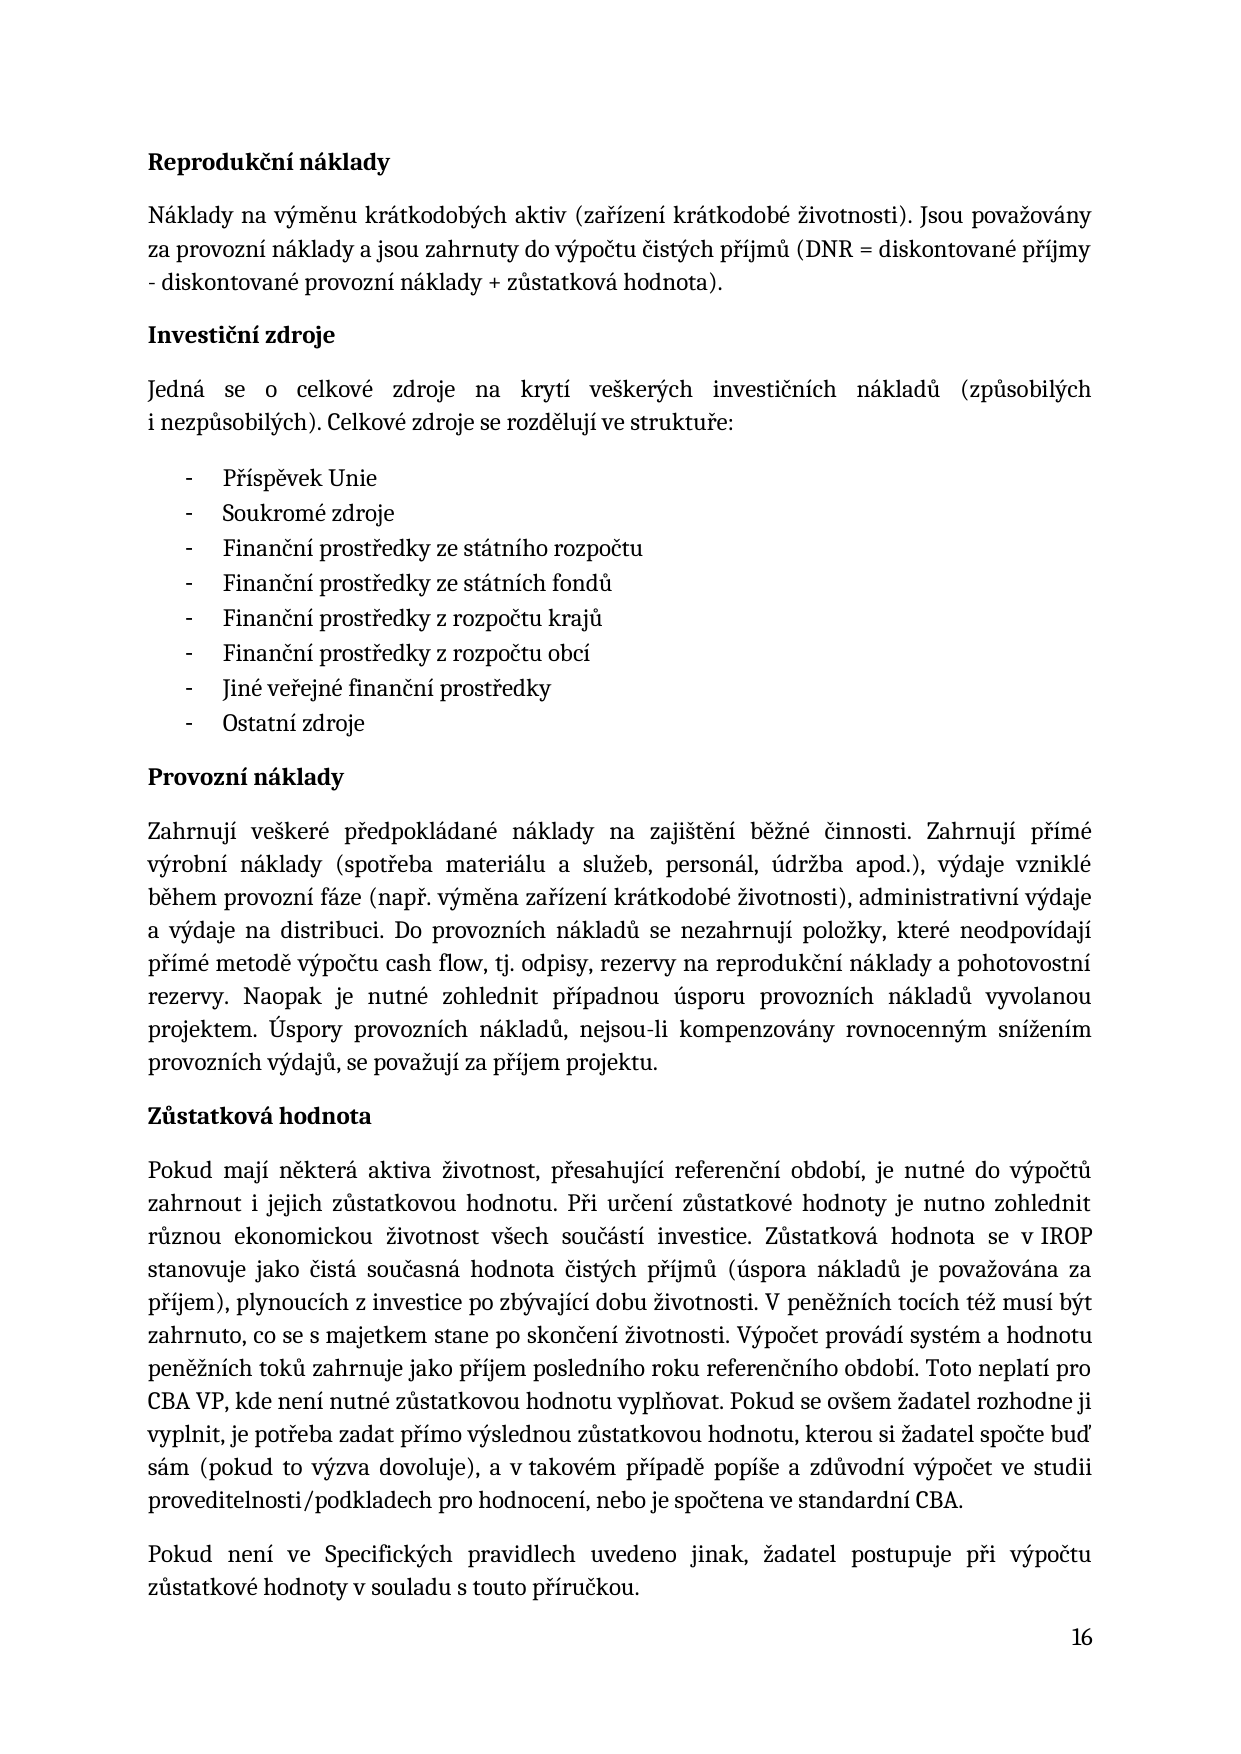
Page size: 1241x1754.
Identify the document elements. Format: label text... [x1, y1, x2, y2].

text Reprodukční náklady [148, 148, 1093, 176]
list Ostatní zdroje [185, 707, 1093, 738]
text Pokud není ve Specifických pravidlech uvedeno jinak, žadatel postupuje při výpočtu zůstatkové hodnoty v souladu s touto příručkou. [148, 1540, 1093, 1601]
text Zahrnují veškeré předpokládané náklady na zajištění běžné činnosti. Zahrnují přímé výrobní náklady (spotřeba materiálu a služeb, personál, údržba apod.), výdaje vzniklé během provozní fáze (např. výměna zařízení krátkodobé životnosti), administrativní výdaje a výdaje na distribuci. Do provozních nákladů se nezahrnují položky, které neodpovídají přímé metodě výpočtu cash flow, tj. odpisy, rezervy na reprodukční náklady a pohotovostní rezervy. Naopak je nutné zohlednit případnou úsporu provozních nákladů vyvolanou projektem. Úspory provozních nákladů, nejsou-li kompenzovány rovnocenným snížením provozních výdajů, se považují za příjem projektu. [148, 817, 1093, 1077]
text Pokud mají některá aktiva životnost, přesahující referenční období, je nutné do výpočtů zahrnout i jejich zůstatkovou hodnotu. Při určení zůstatkové hodnoty je nutno zohlednit různou ekonomickou životnost všech součástí investice. Zůstatková hodnota se v IROP stanovuje jako čistá současná hodnota čistých příjmů (úspora nákladů je považována za příjem), plynoucích z investice po zbývající dobu životnosti. V peněžních tocích též musí být zahrnuto, co se s majetkem stane po skončení životnosti. Výpočet provádí systém a hodnotu peněžních toků zahrnuje jako příjem posledního roku referenčního období. Toto neplatí pro CBA VP, kde není nutné zůstatkovou hodnotu vyplňovat. Pokud se ovšem žadatel rozhodne ji vyplnit, je potřeba zadat přímo výslednou zůstatkovou hodnotu, kterou si žadatel spočte buď sám (pokud to výzva dovoluje), a v takovém případě popíše a zdůvodní výpočet ve studii proveditelnosti/podkladech pro hodnocení, nebo je spočtena ve standardní CBA. [148, 1156, 1093, 1514]
list Finanční prostředky ze státních fondů [185, 567, 1093, 598]
list Soukromé zdroje [185, 497, 1093, 528]
list Příspěvek Unie [185, 462, 1093, 493]
list Finanční prostředky z rozpočtu obcí [185, 637, 1093, 668]
text Provozní náklady [148, 763, 1093, 792]
list Jiné veřejné finanční prostředky [185, 672, 1093, 703]
text Zůstatková hodnota [148, 1102, 1093, 1131]
list Finanční prostředky z rozpočtu krajů [185, 602, 1093, 633]
text Investiční zdroje [148, 321, 1093, 350]
text Náklady na výměnu krátkodobých aktiv (zařízení krátkodobé životnosti). Jsou považovány za provozní náklady a jsou zahrnuty do výpočtu čistých příjmů (DNR = diskontované příjmy - diskontované provozní náklady + zůstatková hodnota). [148, 201, 1093, 296]
text Jedná se o celkové zdroje na krytí veškerých investičních nákladů (způsobilých i nezpůsobilých). Celkové zdroje se rozdělují ve struktuře: [148, 375, 1093, 437]
list Finanční prostředky ze státního rozpočtu [185, 532, 1093, 563]
